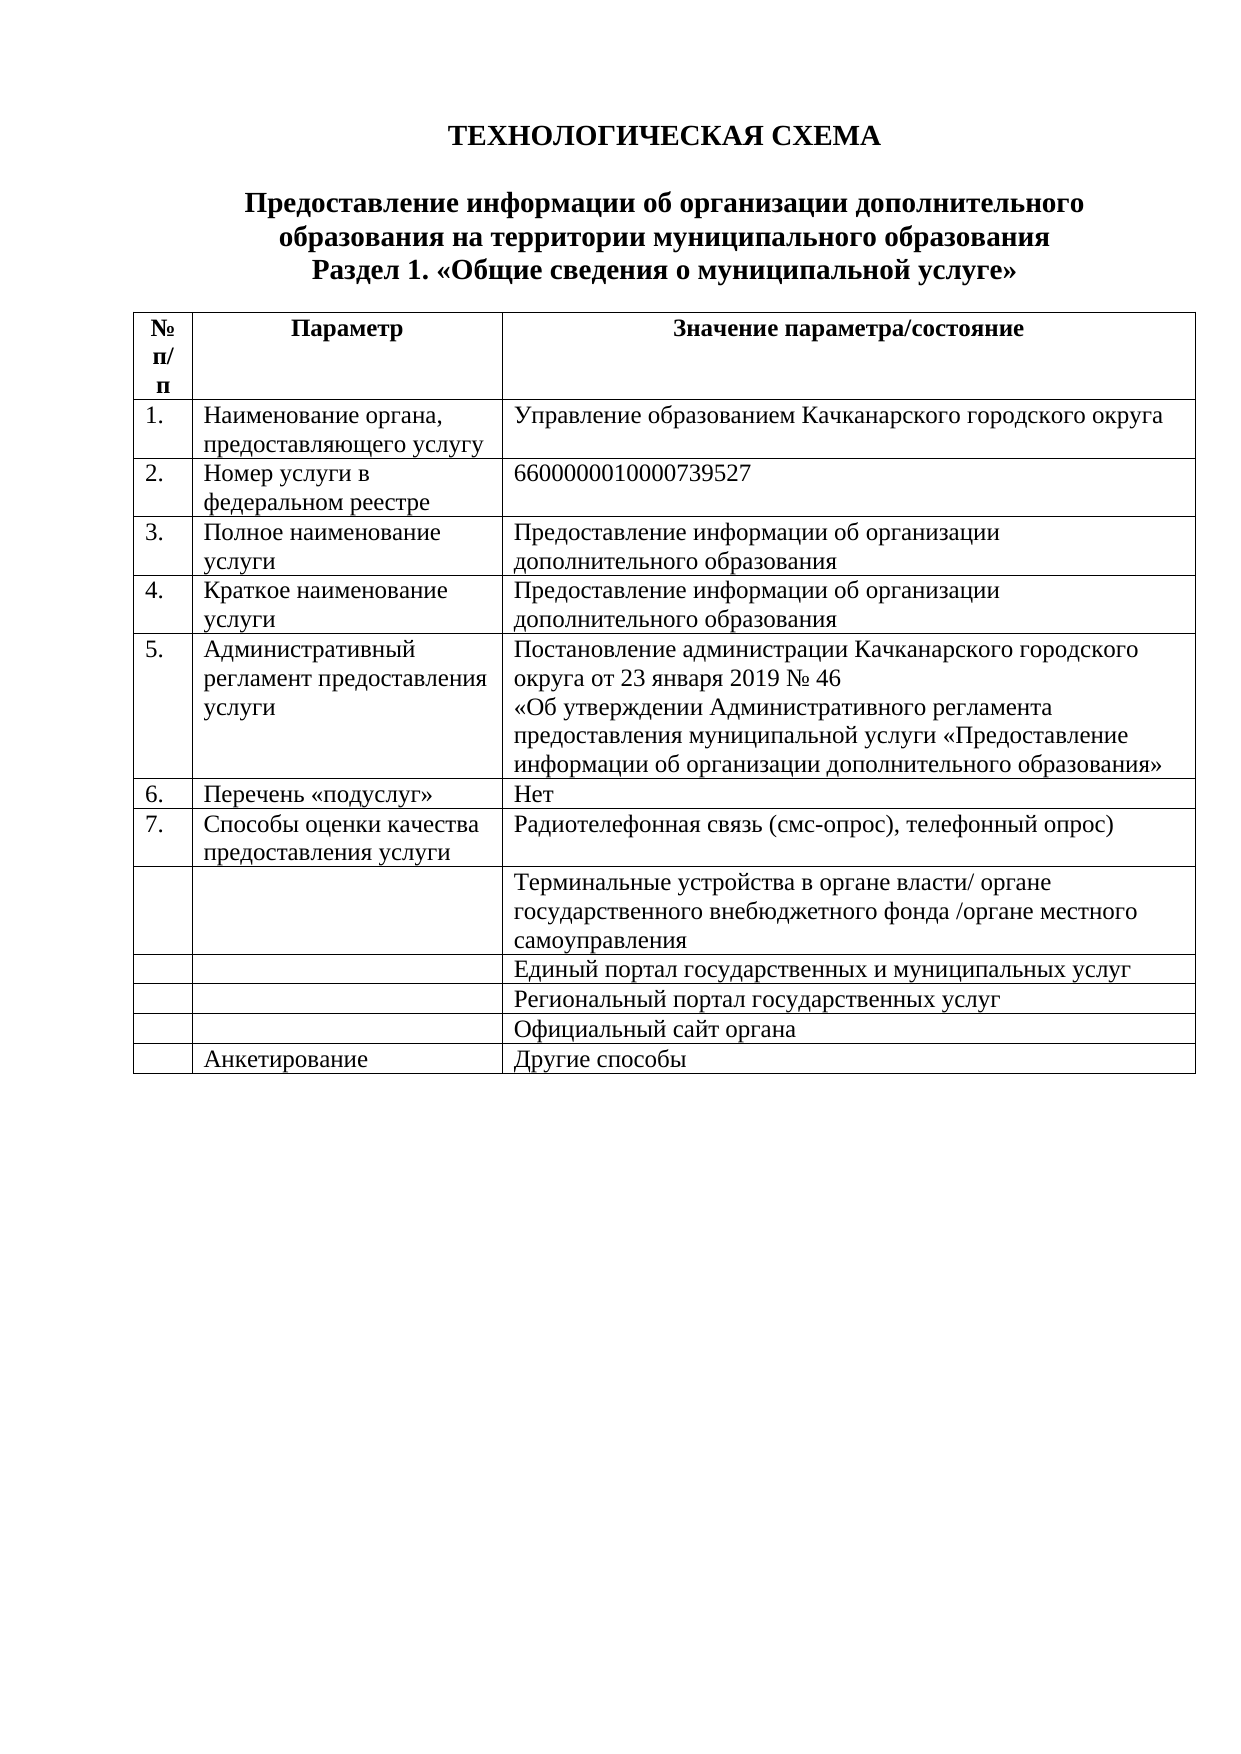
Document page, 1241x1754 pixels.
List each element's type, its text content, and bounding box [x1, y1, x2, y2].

table_cell Радиотелефонная связь (смс-опрос), телефонный опрос) [503, 809, 1195, 866]
table_cell 2. [134, 459, 192, 516]
table_cell Предоставление информации об организации дополнительного образования [503, 576, 1195, 633]
table_cell 7. [134, 809, 192, 866]
table_header Параметр [193, 313, 502, 399]
table_cell Краткое наименование услуги [193, 576, 502, 633]
table_cell Официальный сайт органа [503, 1014, 1195, 1043]
table_cell Анкетирование [193, 1044, 502, 1073]
table_cell [193, 984, 502, 1013]
text Раздел 1. «Общие сведения о муниципальной услуге» [177, 252, 1152, 286]
table_cell [134, 1044, 192, 1073]
table_cell Административный регламент предоставления услуги [193, 634, 502, 778]
table_cell 5. [134, 634, 192, 778]
table_cell Региональный портал государственных услуг [503, 984, 1195, 1013]
table_cell [134, 984, 192, 1013]
table_cell 1. [134, 400, 192, 457]
table_cell 6. [134, 779, 192, 808]
table_cell [193, 955, 502, 983]
table_cell Предоставление информации об организации дополнительного образования [503, 517, 1195, 574]
table_cell Наименование органа, предоставляющего услугу [193, 400, 502, 457]
table_cell [134, 867, 192, 953]
table_cell 3. [134, 517, 192, 574]
text Предоставление информации об организации дополнительного образования на территории муниципального образования [177, 185, 1152, 252]
table_header № п/п [134, 313, 192, 399]
table_cell Другие способы [503, 1044, 1195, 1073]
table_cell Единый портал государственных и муниципальных услуг [503, 955, 1195, 983]
table_cell 6600000010000739527 [503, 459, 1195, 516]
table_cell 4. [134, 576, 192, 633]
table_cell [134, 955, 192, 983]
table_cell Способы оценки качества предоставления услуги [193, 809, 502, 866]
table_cell Управление образованием Качканарского городского округа [503, 400, 1195, 457]
table_cell [193, 867, 502, 953]
table_header Значение параметра/состояние [503, 313, 1195, 399]
table_cell Терминальные устройства в органе власти/ органе государственного внебюджетного фонда /органе местного самоуправления [503, 867, 1195, 953]
table_cell Номер услуги в федеральном реестре [193, 459, 502, 516]
table_cell Постановление администрации Качканарского городского округа от 23 января 2019 № 46 «Об утверждении Административного регламента предоставления муниципальной услуги «Предоставление информации об организации дополнительного образования» [503, 634, 1195, 778]
table_cell Полное наименование услуги [193, 517, 502, 574]
table_cell [134, 1014, 192, 1043]
text ТЕХНОЛОГИЧЕСКАЯ СХЕМА [177, 118, 1152, 152]
table_cell Перечень «подуслуг» [193, 779, 502, 808]
table_cell [193, 1014, 502, 1043]
table_cell Нет [503, 779, 1195, 808]
